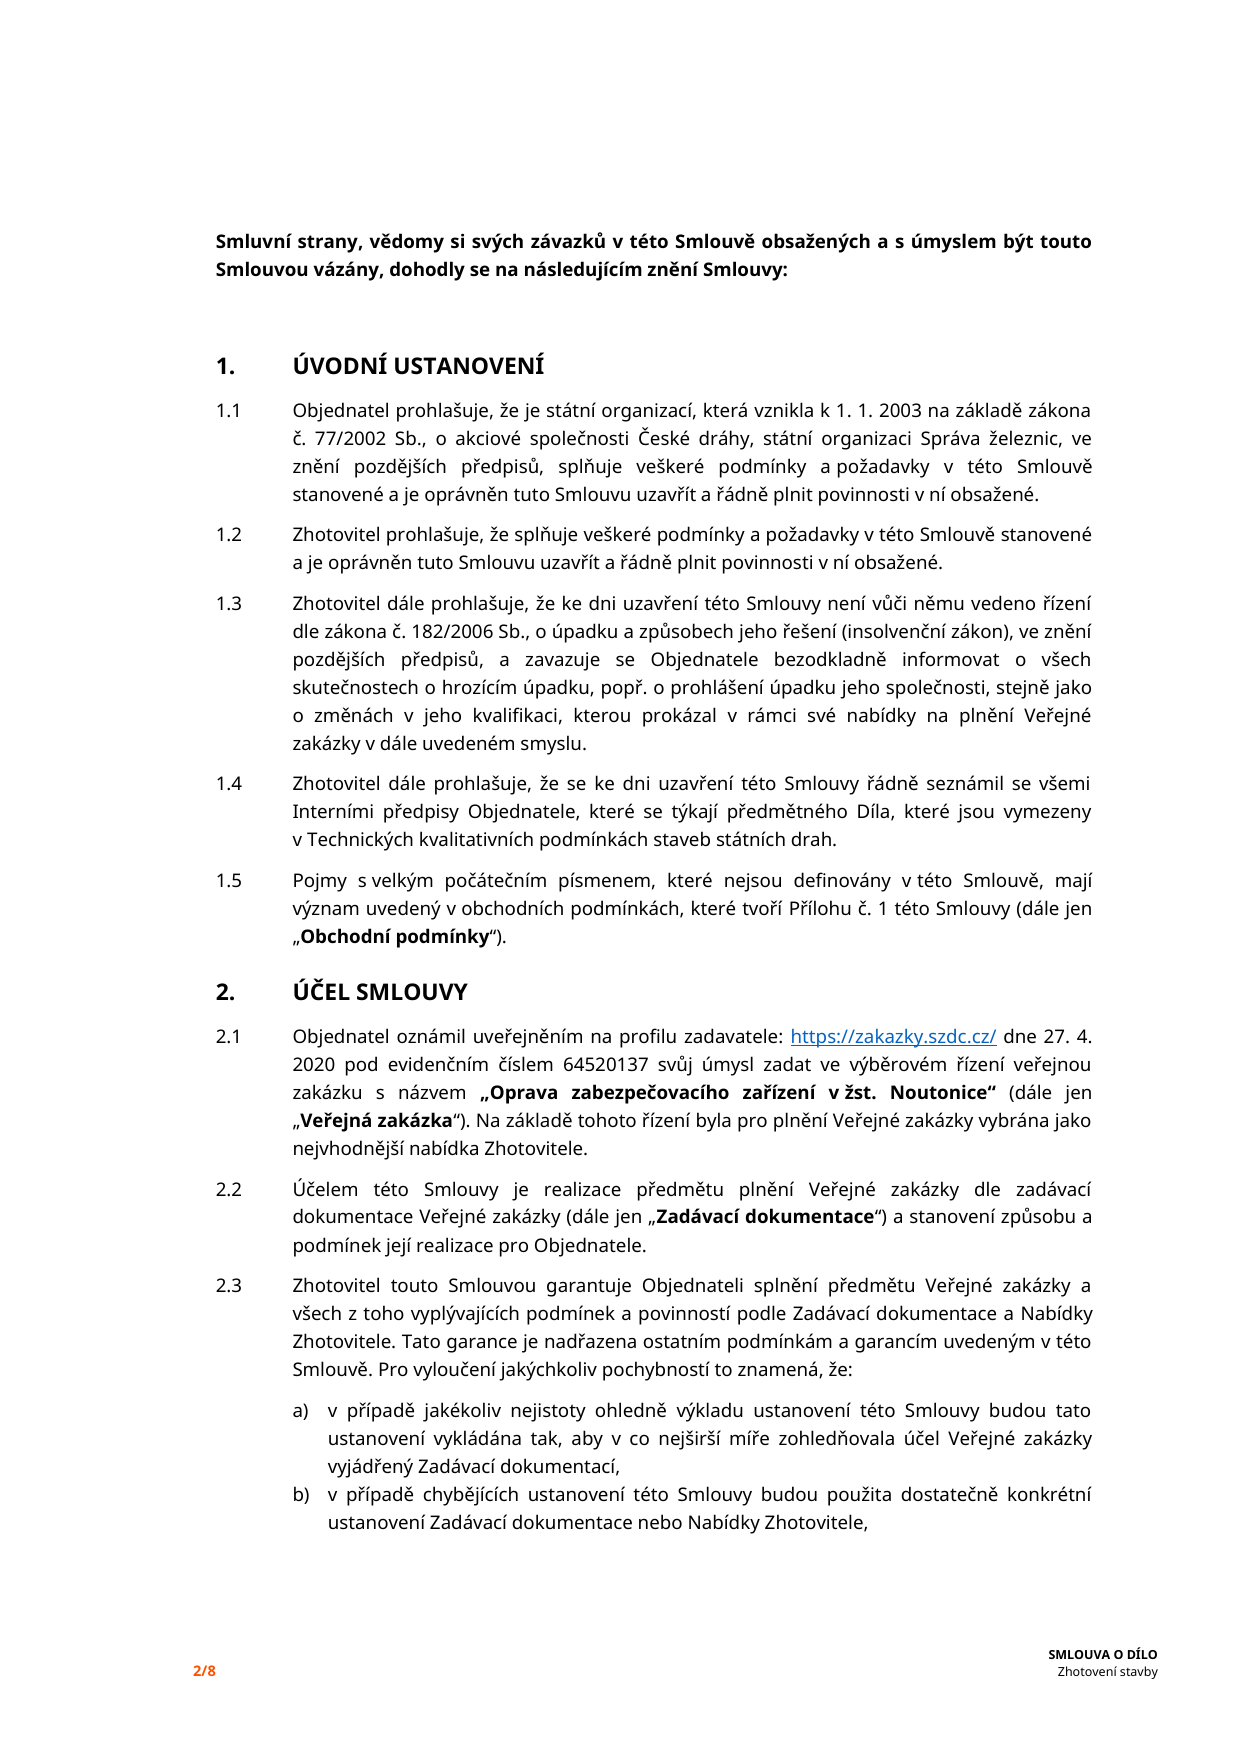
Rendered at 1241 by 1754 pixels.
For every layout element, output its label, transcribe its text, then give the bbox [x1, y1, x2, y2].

text Zhotovitel dále prohlašuje, že se ke dni uzavření této Smlouvy řádně seznámil se všemi Interními předpisy Objednatele, které se týkají předmětného Díla, které jsou vymezeny v Technických kvalitativních podmínkách staveb státních drah. [216, 771, 1093, 852]
text Objednatel oznámil uveřejněním na profilu zadavatele: https://zakazky.szdc.cz/ dne 27. 4. 2020 pod evidenčním číslem 64520137 svůj úmysl zadat ve výběrovém řízení veřejnou zakázku s názvem „Oprava zabezpečovacího zařízení v žst. Noutonice“ (dále jen „Veřejná zakázka“). Na základě tohoto řízení byla pro plnění Veřejné zakázky vybrána jako nejvhodnější nabídka Zhotovitele. [216, 1023, 1093, 1161]
text Pojmy s velkým počátečním písmenem, které nejsou definovány v této Smlouvě, mají význam uvedený v obchodních podmínkách, které tvoří Přílohu č. 1 této Smlouvy (dále jen „Obchodní podmínky“). [216, 867, 1093, 949]
text Objednatel prohlašuje, že je státní organizací, která vznikla k 1. 1. 2003 na základě zákona č. 77/2002 Sb., o akciové společnosti České dráhy, státní organizaci Správa železnic, ve znění pozdějších předpisů, splňuje veškeré podmínky a požadavky v této Smlouvě stanovené a je oprávněn tuto Smlouvu uzavřít a řádně plnit povinnosti v ní obsažené. [216, 397, 1093, 507]
text Zhotovitel dále prohlašuje, že ke dni uzavření této Smlouvy není vůči němu vedeno řízení dle zákona č. 182/2006 Sb., o úpadku a způsobech jeho řešení (insolvenční zákon), ve znění pozdějších předpisů, a zavazuje se Objednatele bezodkladně informovat o všech skutečnostech o hrozícím úpadku, popř. o prohlášení úpadku jeho společnosti, stejně jako o změnách v jeho kvalifikaci, kterou prokázal v rámci své nabídky na plnění Veřejné zakázky v dále uvedeném smyslu. [216, 590, 1093, 756]
text ÚČEL SMLOUVY [216, 976, 1093, 1008]
text Smluvní strany, vědomy si svých závazků v této Smlouvě obsažených a s úmyslem být touto Smlouvou vázány, dohodly se na následujícím znění Smlouvy: [216, 228, 1093, 282]
text v případě chybějících ustanovení této Smlouvy budou použita dostatečně konkrétní ustanovení Zadávací dokumentace nebo Nabídky Zhotovitele, [292, 1481, 1093, 1534]
text Zhotovitel prohlašuje, že splňuje veškeré podmínky a požadavky v této Smlouvě stanovené a je oprávněn tuto Smlouvu uzavřít a řádně plnit povinnosti v ní obsažené. [216, 522, 1093, 575]
text ÚVODNÍ USTANOVENÍ [216, 350, 1093, 381]
text Zhotovitel touto Smlouvou garantuje Objednateli splnění předmětu Veřejné zakázky a všech z toho vyplývajících podmínek a povinností podle Zadávací dokumentace a Nabídky Zhotovitele. Tato garance je nadřazena ostatním podmínkám a garancím uvedeným v této Smlouvě. Pro vyloučení jakýchkoliv pochybností to znamená, že: [216, 1272, 1093, 1382]
text Účelem této Smlouvy je realizace předmětu plnění Veřejné zakázky dle zadávací dokumentace Veřejné zakázky (dále jen „Zadávací dokumentace“) a stanovení způsobu a podmínek její realizace pro Objednatele. [216, 1176, 1093, 1257]
text v případě jakékoliv nejistoty ohledně výkladu ustanovení této Smlouvy budou tato ustanovení vykládána tak, aby v co nejširší míře zohledňovala účel Veřejné zakázky vyjádřený Zadávací dokumentací, [292, 1397, 1093, 1478]
